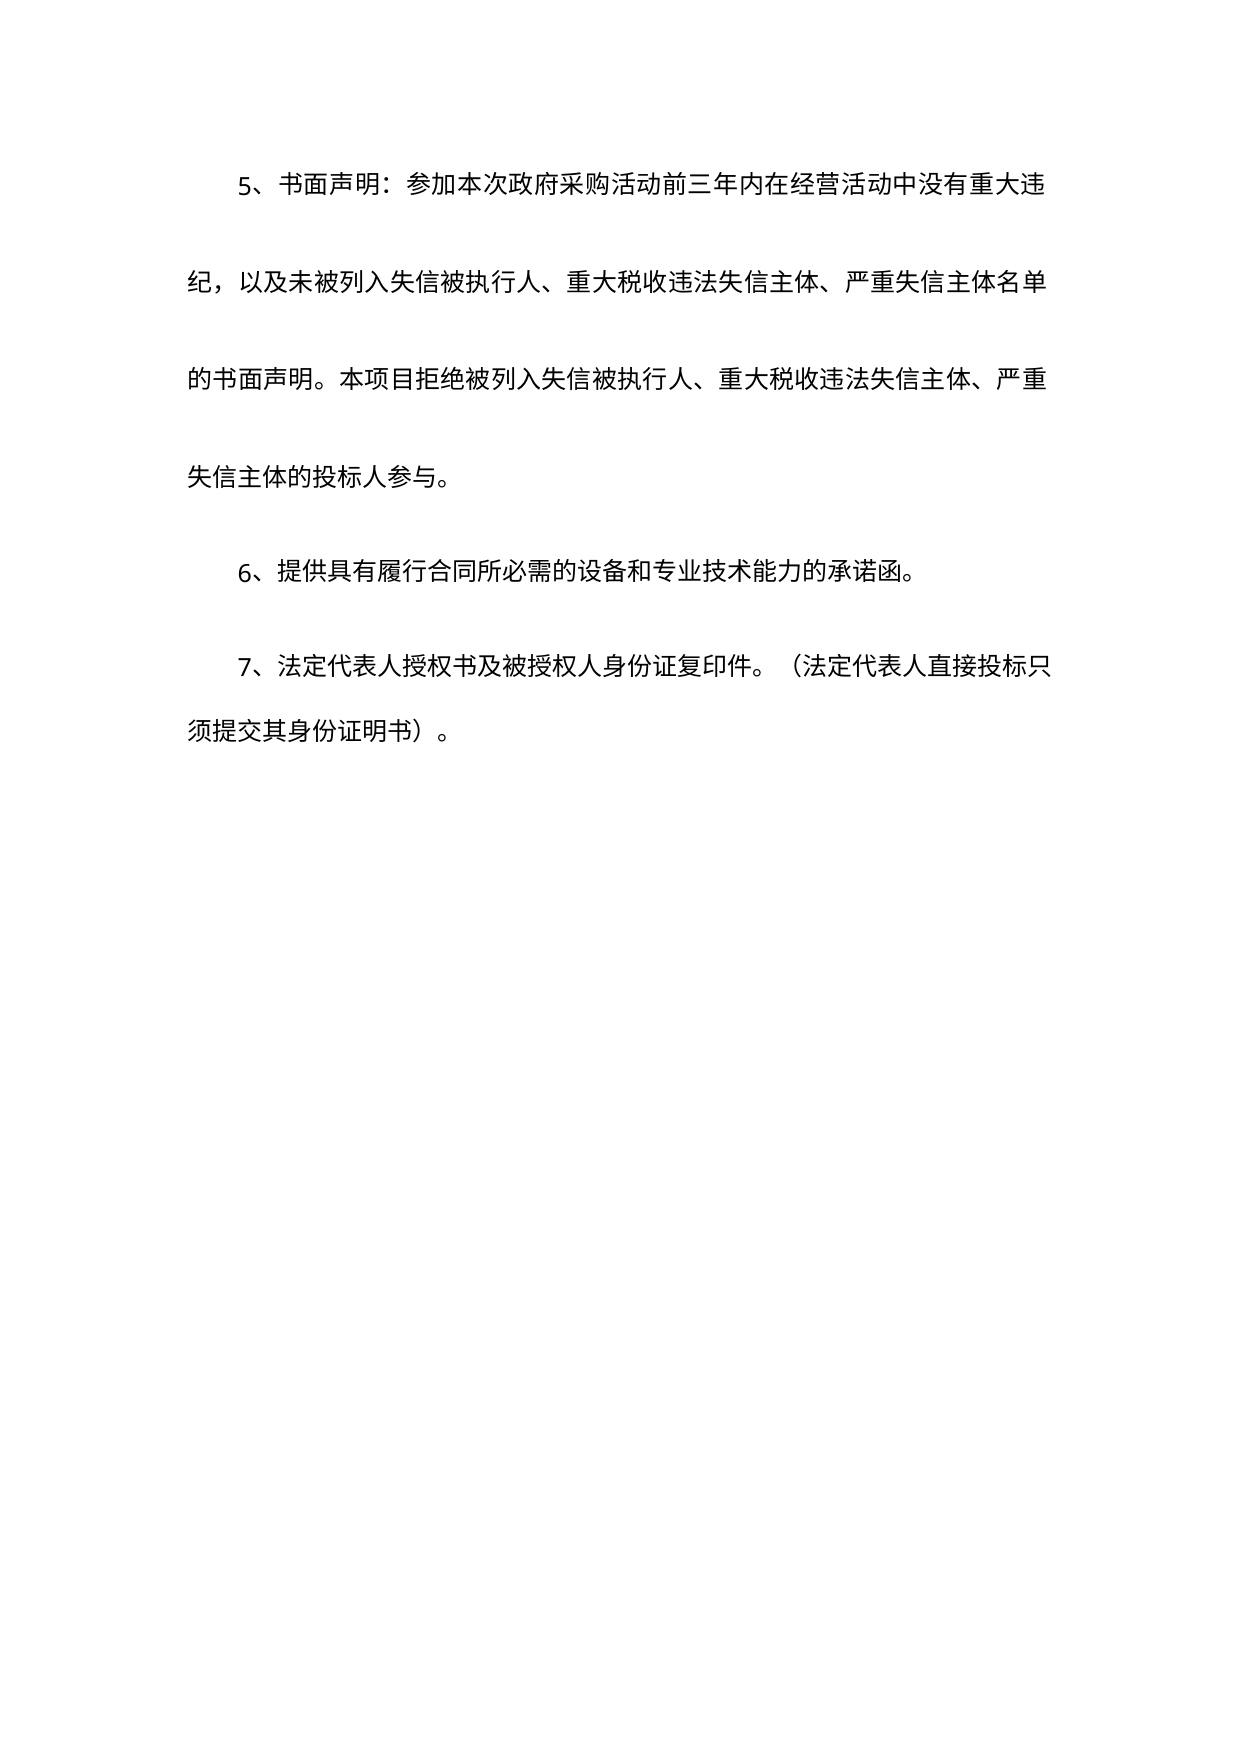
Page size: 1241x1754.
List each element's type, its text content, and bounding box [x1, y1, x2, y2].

text 5、书面声明：参加本次政府采购活动前三年内在经营活动中没有重大违纪，以及未被列入失信被执行人、重大税收违法失信主体、严重失信主体名单的书面声明。本项目拒绝被列入失信被执行人、重大税收违法失信主体、严重失信主体的投标人参与。 [187, 162, 1048, 519]
text 7、法定代表人授权书及被授权人身份证复印件。（法定代表人直接投标只须提交其身份证明书）。 [187, 643, 1053, 773]
text 6、提供具有履行合同所必需的设备和专业技术能力的承诺函。 [187, 549, 1048, 614]
